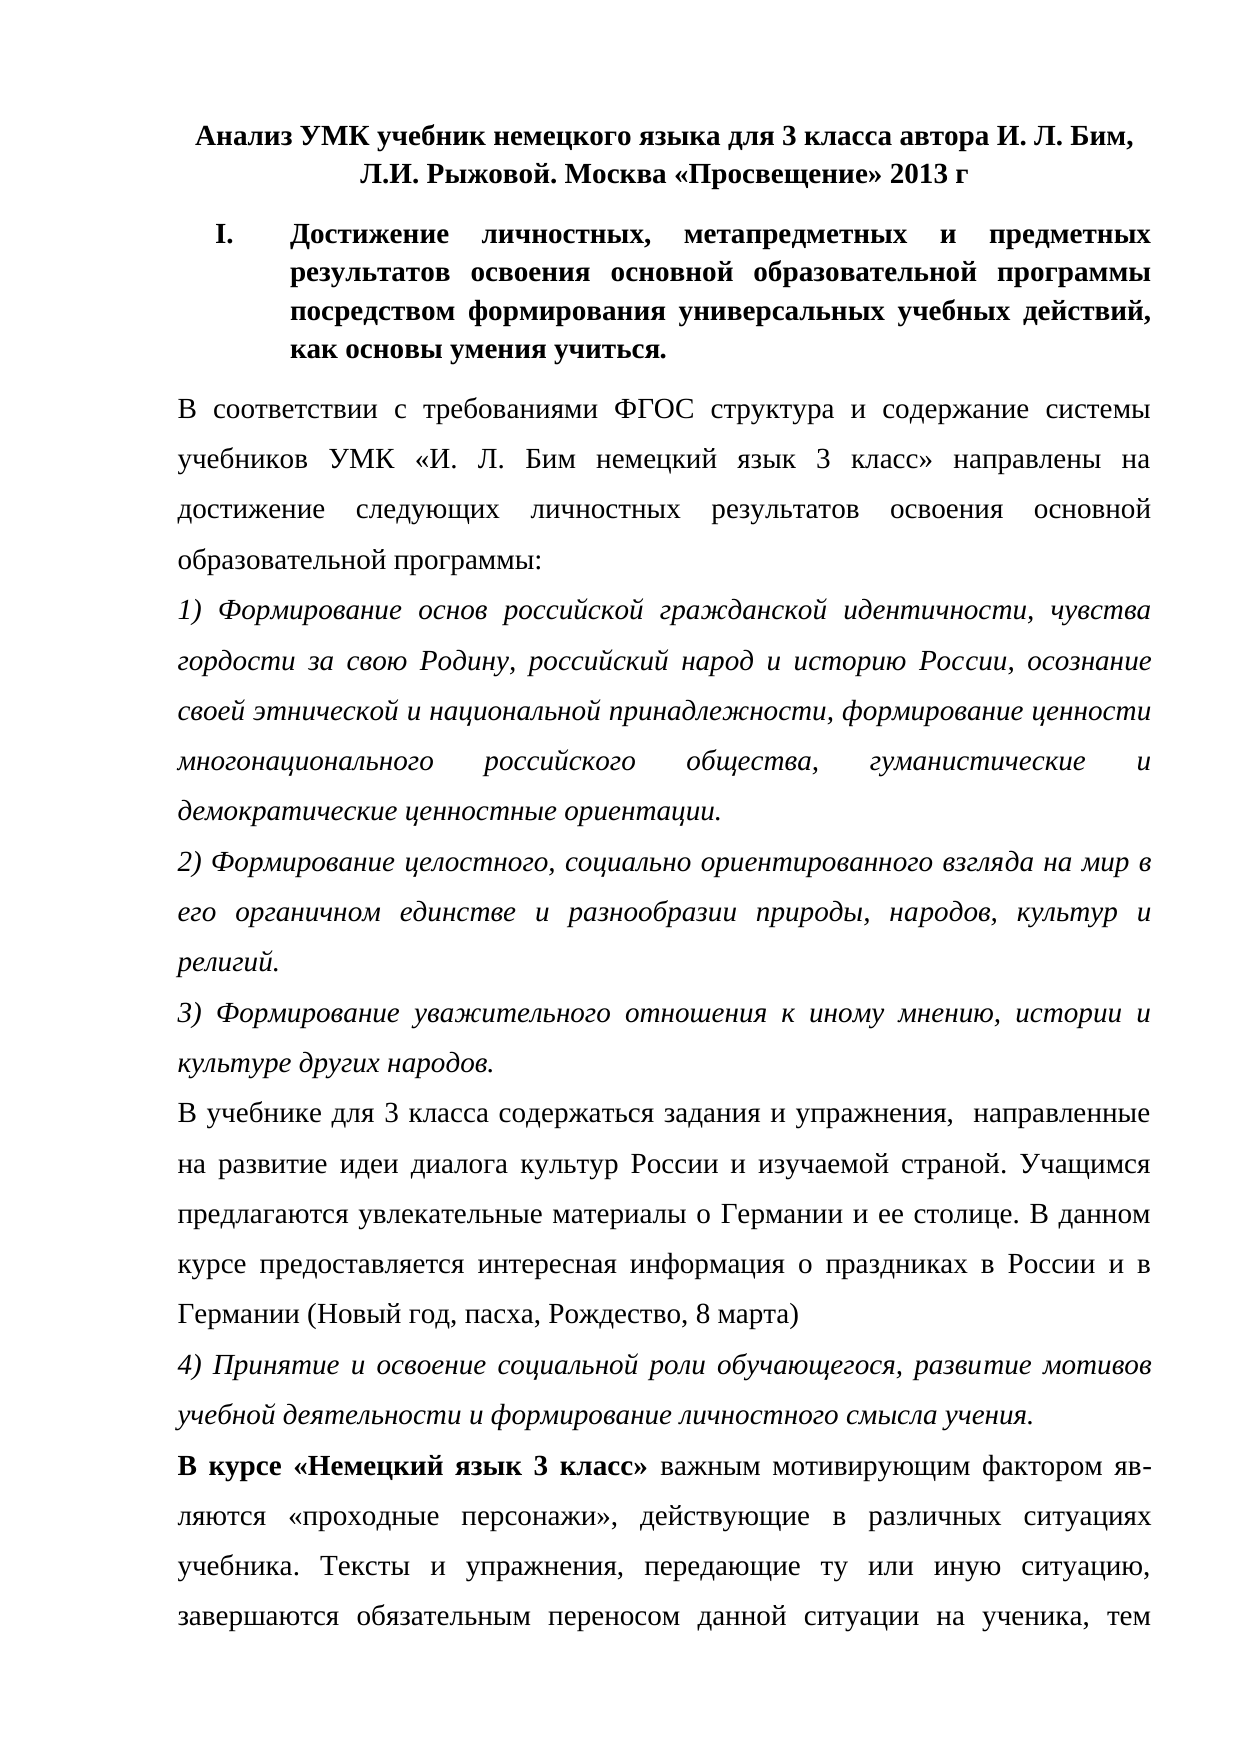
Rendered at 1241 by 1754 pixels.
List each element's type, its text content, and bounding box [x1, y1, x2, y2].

text 4) Принятие и освоение социальной роли обучающегося, развитие мотивов учебной деятельности и формирование личностного смысла учения. [177, 1347, 1152, 1431]
text 2) Формирование целостного, социально ориентированного взгляда на мир в его органичном единстве и разнообразии природы, народов, культур и религий. [177, 844, 1152, 978]
text 1) Формирование основ российской гражданской идентичности, чувства гордости за свою Родину, российский народ и историю России, осознание своей этнической и национальной принадлежности, формирование ценности многонационального российского общества, гуманистические и демократические ценностные ориентации. [177, 592, 1152, 827]
text 3) Формирование уважительного отношения к иному мнению, истории и культуре других народов. [177, 995, 1152, 1079]
text В соответствии с требованиями ФГОС структура и содержание системы учебников УМК «И. Л. Бим немецкий язык 3 класс» направлены на достижение следующих личностных результатов освоения основной образовательной программы: [177, 391, 1152, 576]
text В учебнике для 3 класса содержаться задания и упражнения, направленные на развитие идеи диалога культур России и изучаемой страной. Учащимся предлагаются увлекательные материалы о Германии и ее столице. В данном курсе предоставляется интересная информация о праздниках в России и в Германии (Новый год, пасха, Рождество, 8 марта) [177, 1095, 1152, 1330]
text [177, 1448, 1152, 1632]
list Достижение личностных, метапредметных и предметных результатов освоения основной образовательной программы посредством формирования универсальных учебных действий, как основы умения учиться. [215, 216, 1152, 365]
text Анализ УМК учебник немецкого языка для 3 класса автора И. Л. Бим, Л.И. Рыжовой. Москва «Просвещение» 2013 г [177, 118, 1152, 190]
